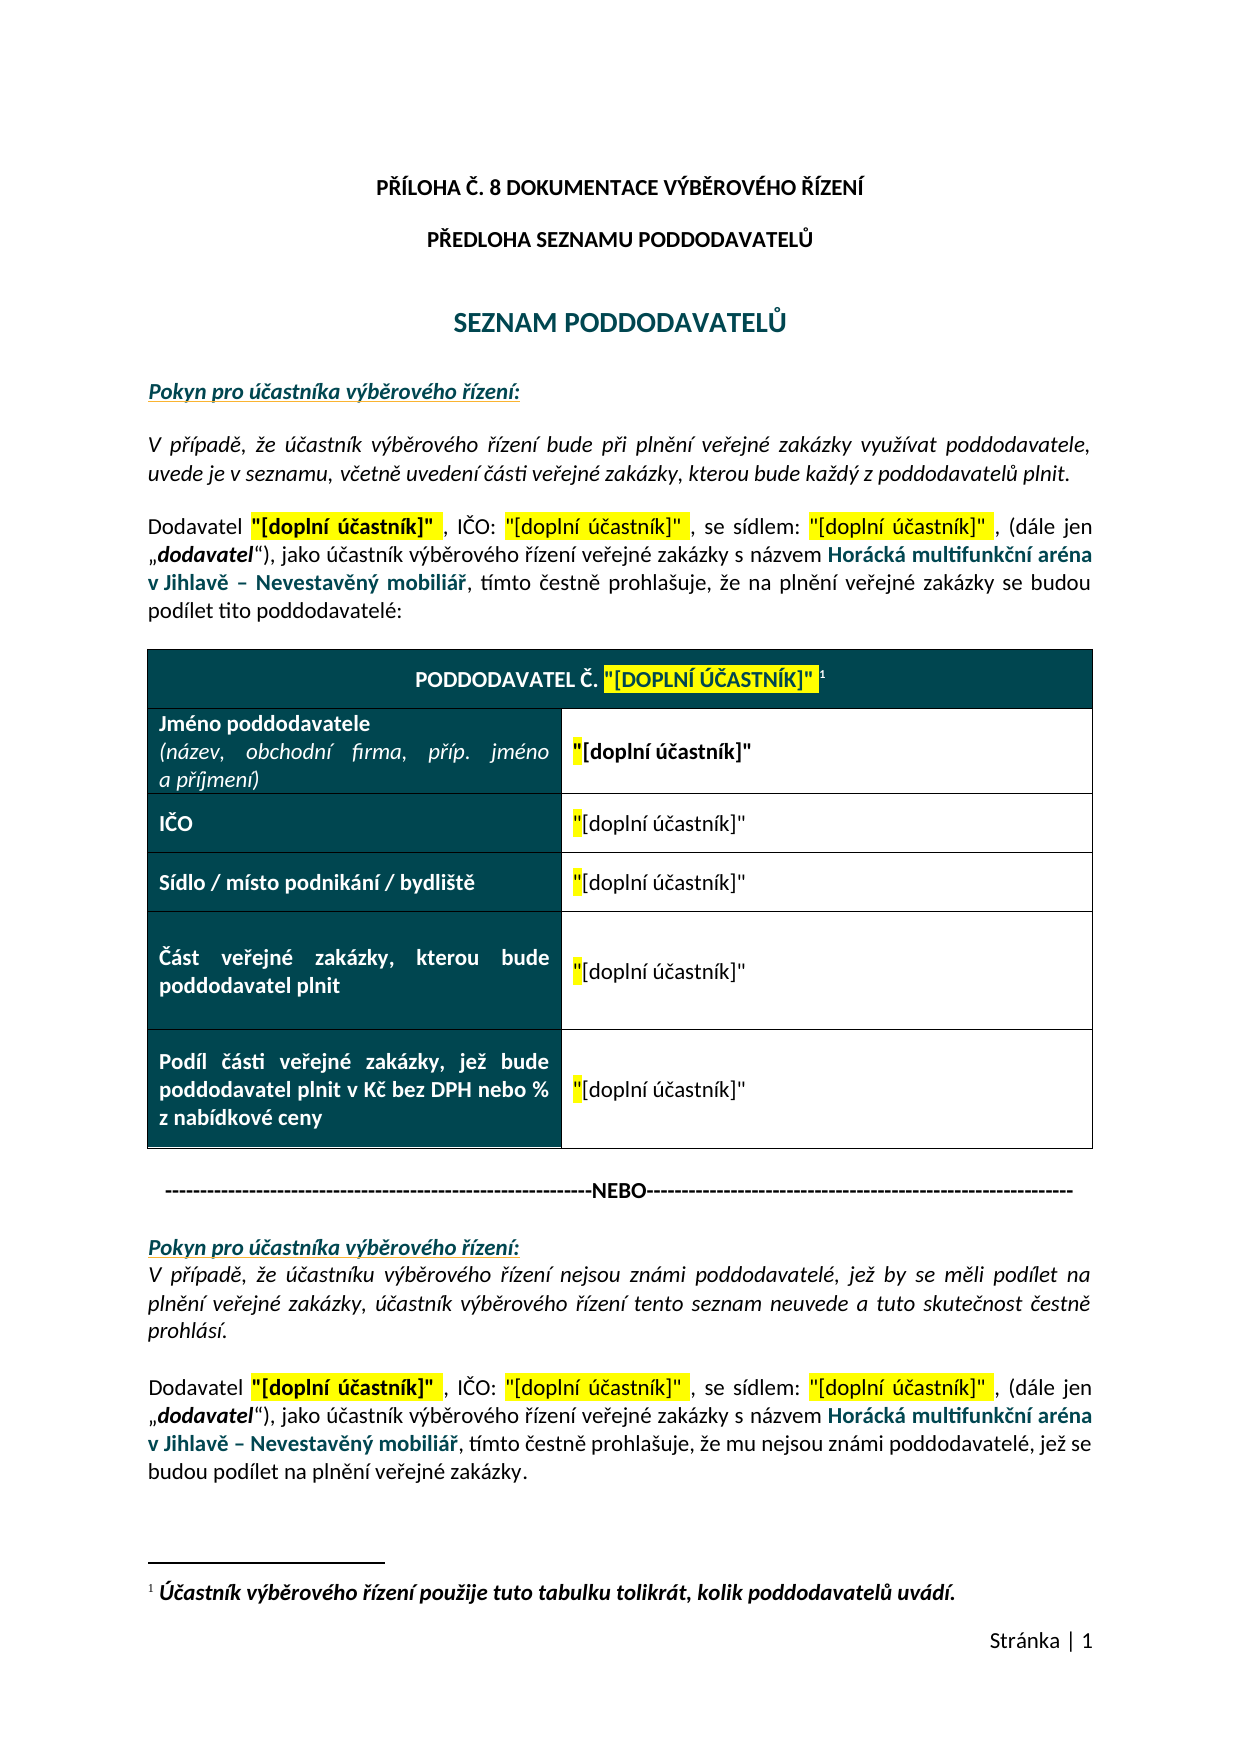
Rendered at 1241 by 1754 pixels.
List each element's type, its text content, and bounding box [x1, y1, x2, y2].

text PŘEDLOHA SEZNAMU PODDODAVATELŮ [148, 226, 1093, 254]
table_cell IČO [148, 794, 561, 852]
table_cell [562, 912, 1092, 1029]
text Dodavatel , IČO: , se sídlem: , (dále jen „dodavatel“), jako účastník výběrového řízení veřejné zakázky s názvem Horácká multifunkční aréna v Jihlavě – Nevestavěný mobiliář, tímto čestně prohlašuje, že na plnění veřejné zakázky se budou podílet tito poddodavatelé: [148, 512, 1093, 624]
table_cell [562, 1030, 1092, 1147]
table_cell [562, 794, 1092, 852]
table_cell Jméno poddodavatele (název, obchodní firma, příp. jméno a příjmení) [148, 709, 561, 793]
table_cell Část veřejné zakázky, kterou bude poddodavatel plnit [148, 912, 561, 1029]
text V případě, že účastníku výběrového řízení nejsou známi poddodavatelé, jež by se měli podílet na plnění veřejné zakázky, účastník výběrového řízení tento seznam neuvede a tuto skutečnost čestně prohlásí. [148, 1261, 1093, 1345]
text V případě, že účastník výběrového řízení bude při plnění veřejné zakázky využívat poddodavatele, uvede je v seznamu, včetně uvedení části veřejné zakázky, kterou bude každý z poddodavatelů plnit. [148, 430, 1093, 487]
table_header PODDODAVATEL Č. [148, 650, 1092, 708]
text PŘÍLOHA Č. 8 DOKUMENTACE VÝBĚROVÉHO ŘÍZENÍ [148, 173, 1093, 201]
table_cell [562, 709, 1092, 793]
text Pokyn pro účastníka výběrového řízení: [148, 377, 1093, 405]
text Pokyn pro účastníka výběrového řízení: [148, 1233, 1093, 1261]
text SEZNAM PODDODAVATELŮ [148, 304, 1093, 339]
table_cell [562, 853, 1092, 911]
text Dodavatel , IČO: , se sídlem: , (dále jen „dodavatel“), jako účastník výběrového řízení veřejné zakázky s názvem Horácká multifunkční aréna v Jihlavě – Nevestavěný mobiliář, tímto čestně prohlašuje, že mu nejsou známi poddodavatelé, jež se budou podílet na plnění veřejné zakázky. [148, 1373, 1093, 1485]
table_cell Podíl části veřejné zakázky, jež bude poddodavatel plnit v Kč bez DPH nebo % z nabídkové ceny [148, 1030, 561, 1147]
table_cell Sídlo / místo podnikání / bydliště [148, 853, 561, 911]
text -------------------------------------------------------------NEBO------------------------------------------------------------- [148, 1177, 1093, 1204]
